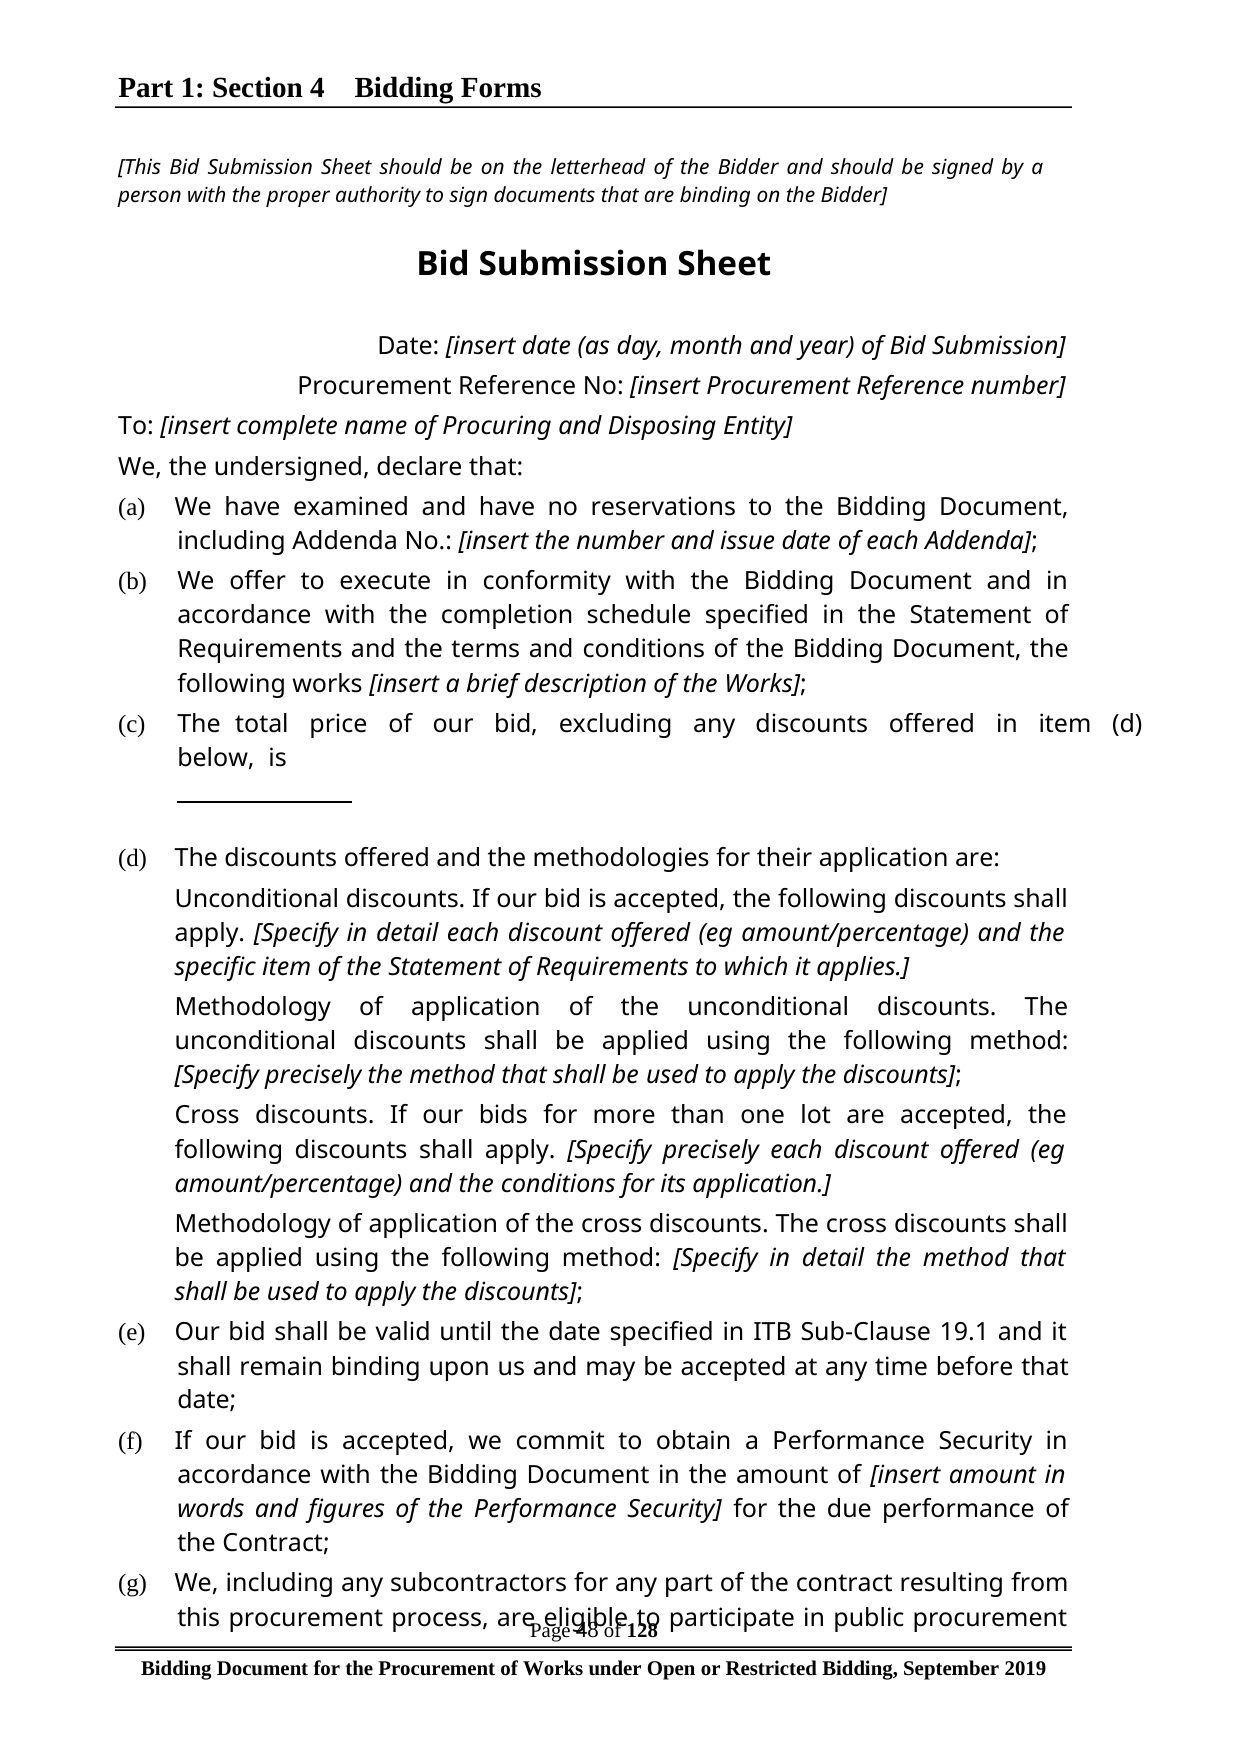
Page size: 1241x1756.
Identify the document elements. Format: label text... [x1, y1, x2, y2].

text Date: [insert date (as day, month and year) of Bid Submission] [60, 327, 1068, 361]
list The total price of our bid, excluding any discounts offered in item (d) below, is [118, 706, 1142, 774]
text Cross discounts. If our bids for more than one lot are accepted, the following discounts shall apply. [Specify precisely each discount offered (eg amount/percentage) and the conditions for its application.] [174, 1097, 1069, 1199]
text [This Bid Submission Sheet should be on the letterhead of the Bidder and should be signed by a person with the proper authority to sign documents that are binding on the Bidder] [118, 152, 1048, 209]
text Methodology of application of the cross discounts. The cross discounts shall be applied using the following method: [Specify in detail the method that shall be used to apply the discounts]; [174, 1206, 1069, 1308]
list The discounts offered and the methodologies for their application are: [118, 840, 1142, 874]
list We offer to execute in conformity with the Bidding Document and in accordance with the completion schedule specified in the Statement of Requirements and the terms and conditions of the Bidding Document, the following works [insert a brief description of the Works]; [118, 563, 1069, 699]
text To: [insert complete name of Procuring and Disposing Entity] [118, 408, 1142, 442]
list We have examined and have no reservations to the Bidding Document, including Addenda No.: [insert the number and issue date of each Addenda]; [118, 488, 1068, 557]
text We, the undersigned, declare that: [118, 448, 1142, 482]
text Procurement Reference No: [insert Procurement Reference number] [60, 368, 1068, 402]
text Methodology of application of the unconditional discounts. The unconditional discounts shall be applied using the following method: [Specify precisely the method that shall be used to apply the discounts]; [174, 989, 1069, 1091]
text Unconditional discounts. If our bid is accepted, the following discounts shall apply. [Specify in detail each discount offered (eg amount/percentage) and the specific item of the Statement of Requirements to which it applies.] [174, 880, 1069, 982]
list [118, 1565, 1069, 1633]
list If our bid is accepted, we commit to obtain a Performance Security in accordance with the Bidding Document in the amount of [insert amount in words and figures of the Performance Security] for the due performance of the Contract; [118, 1422, 1069, 1559]
subtitle Bid Submission Sheet [124, 239, 1063, 285]
list Our bid shall be valid until the date specified in ITB Sub-Clause 19.1 and it shall remain binding upon us and may be accepted at any time before that date; [118, 1314, 1069, 1416]
